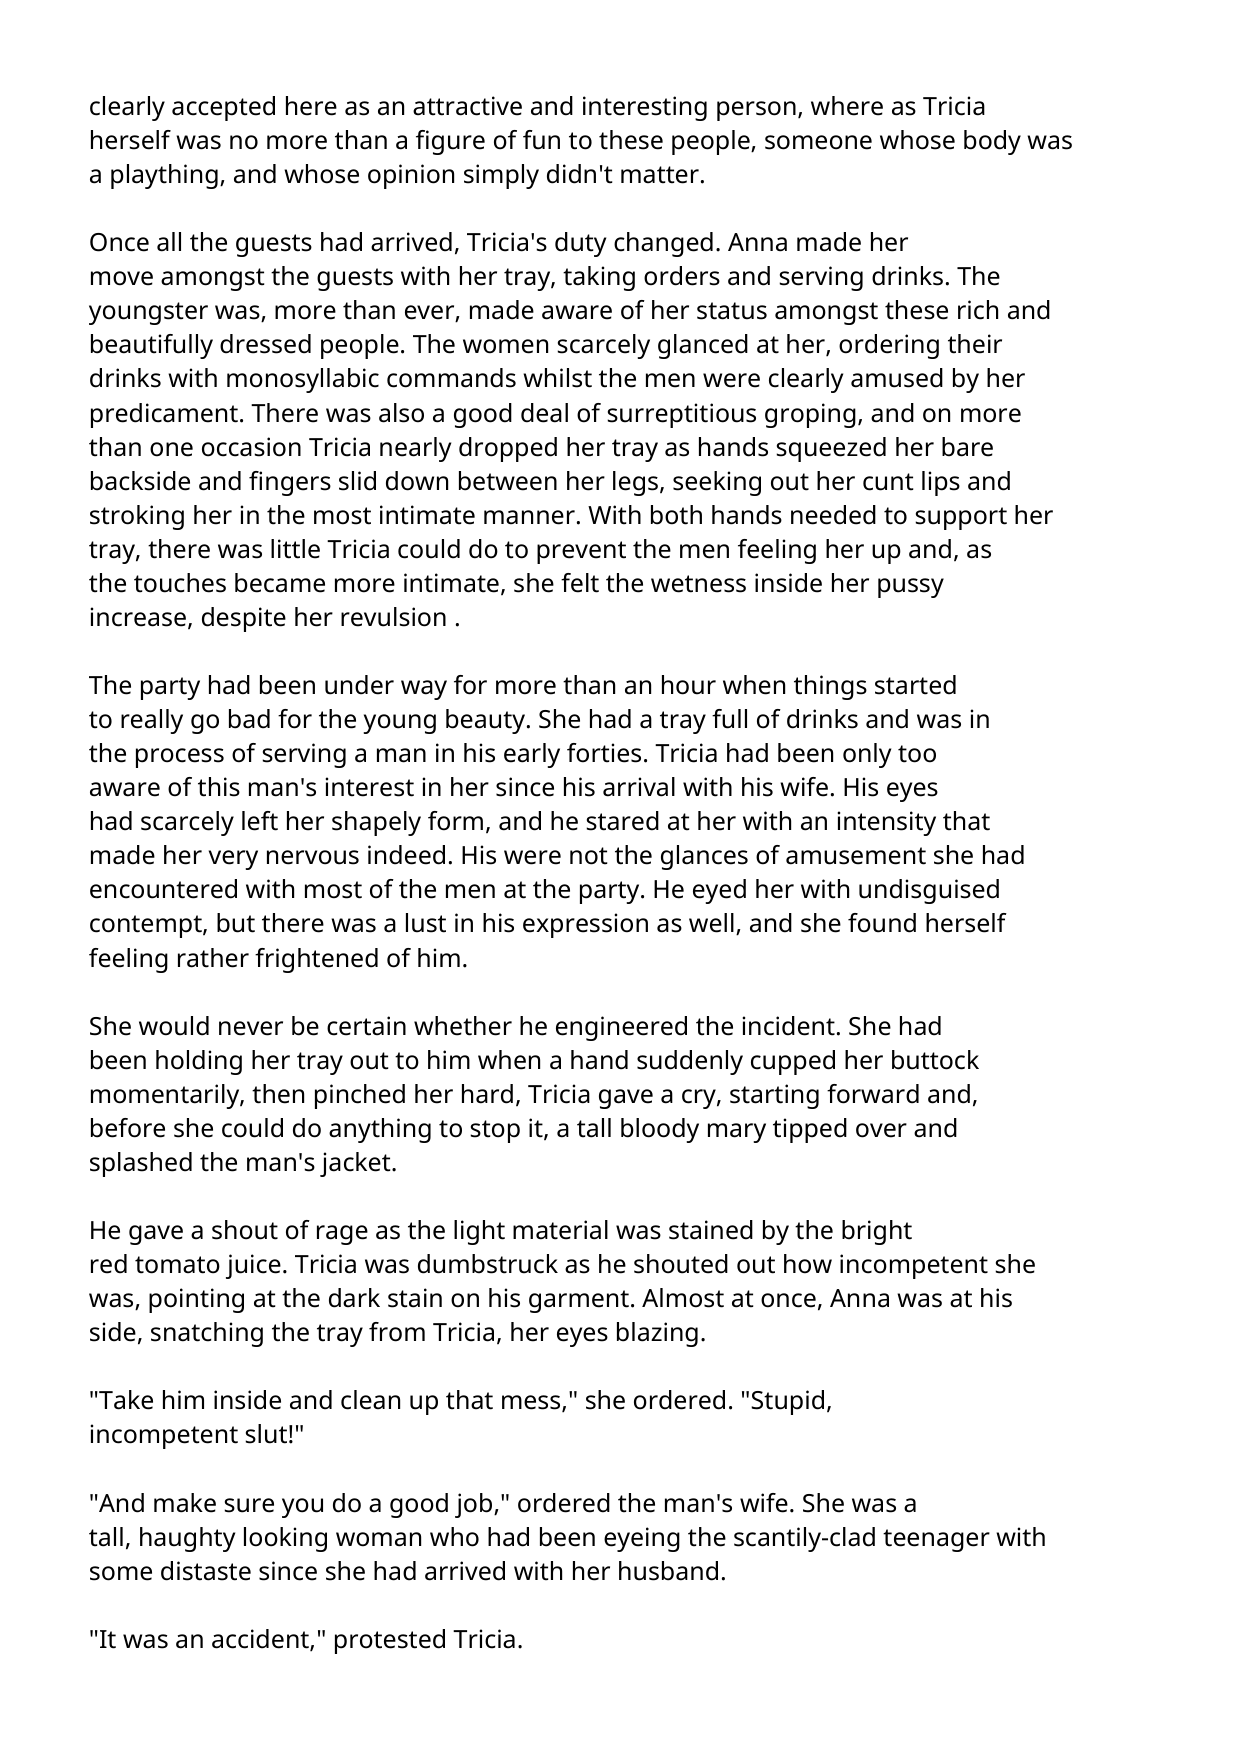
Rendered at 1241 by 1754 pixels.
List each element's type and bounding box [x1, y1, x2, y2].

text [89, 89, 1152, 1656]
